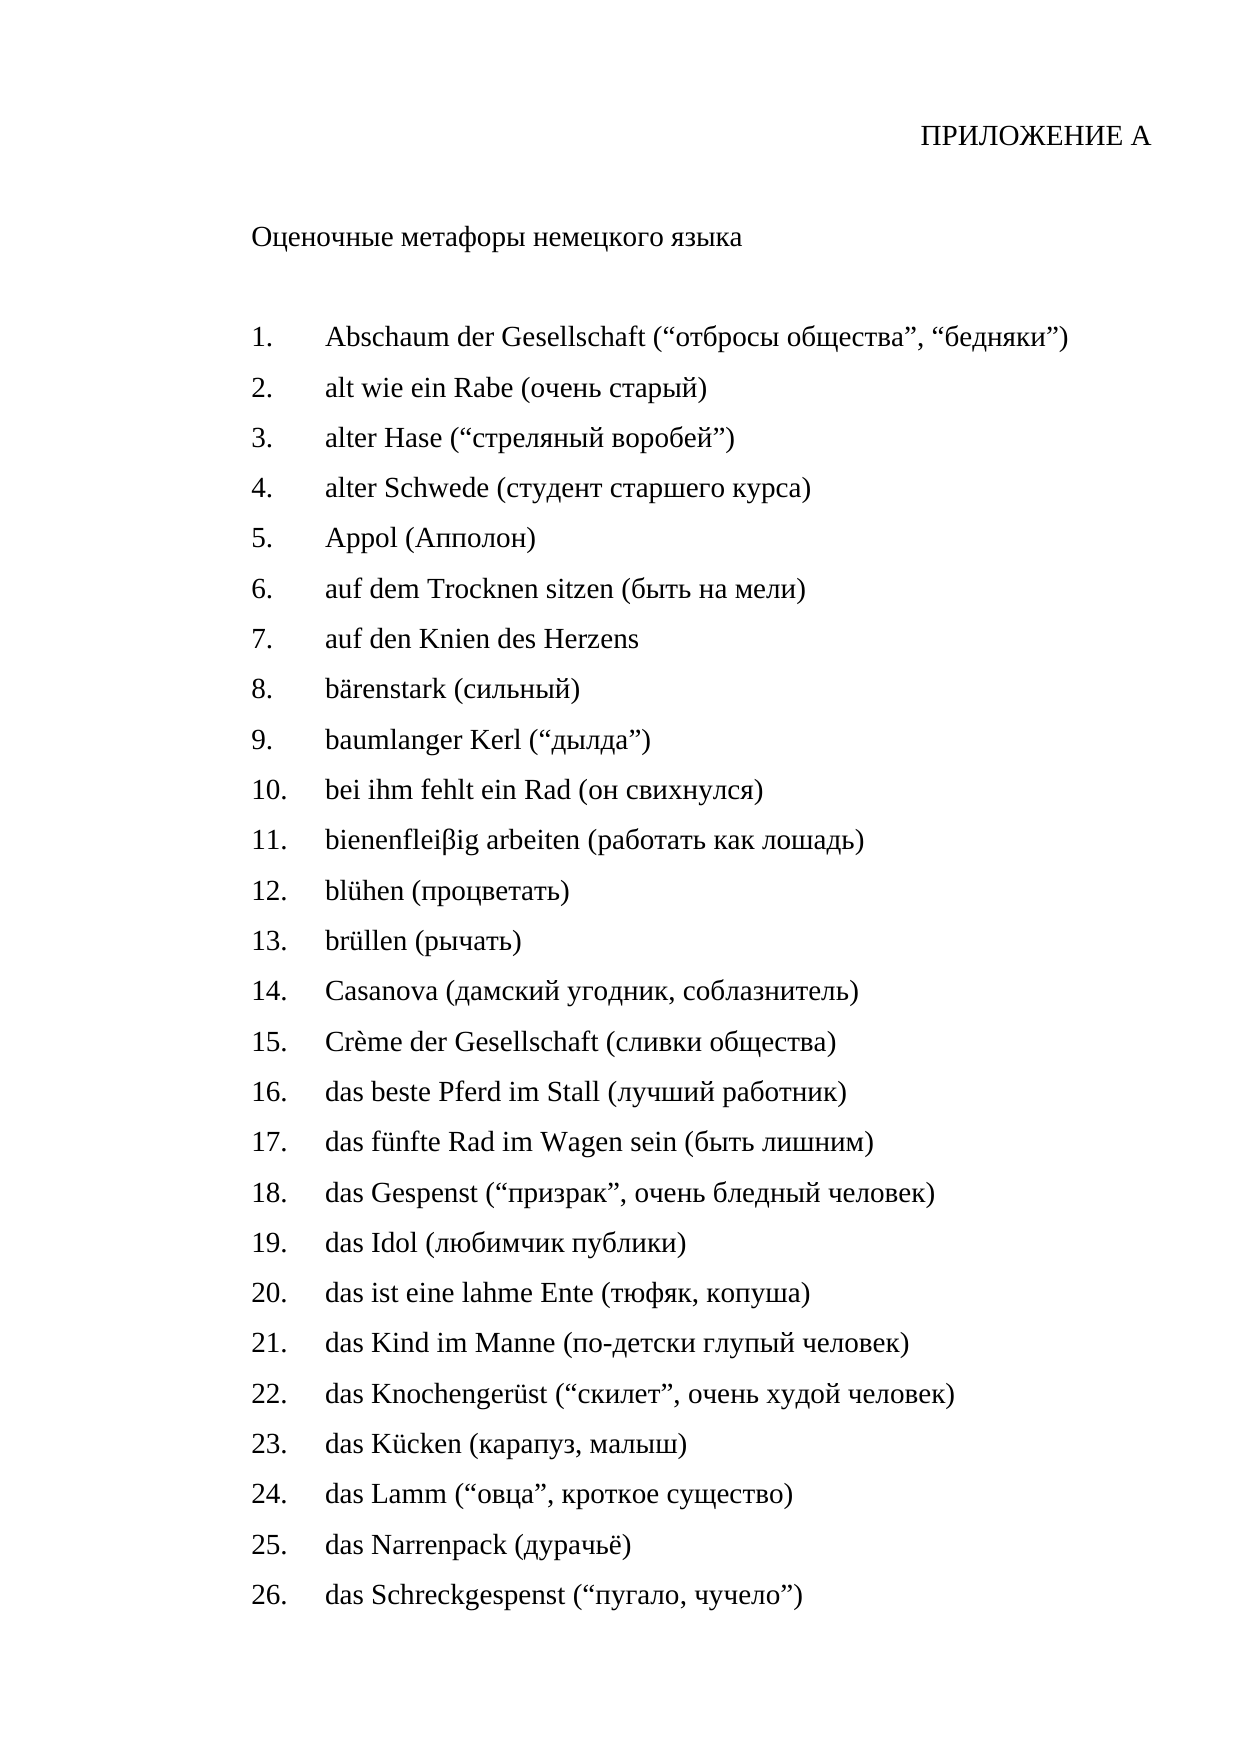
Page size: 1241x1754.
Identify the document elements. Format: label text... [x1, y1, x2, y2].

list das Kücken (карапуз, малыш) [177, 1426, 1152, 1460]
list alt wie ein Rabe (очень старый) [177, 370, 1152, 403]
list brüllen (рычать) [177, 923, 1152, 957]
list Abschaum der Gesellschaft (“отбросы общества”, “бедняки”) [177, 319, 1152, 353]
list auf den Knien des Herzens [177, 621, 1152, 655]
list Appol (Апполон) [177, 521, 1152, 554]
list alter Schwede (студент старшего курса) [177, 470, 1152, 504]
list das ist eine lahme Ente (тюфяк, копуша) [177, 1275, 1152, 1309]
list das Narrenpack (дурачьё) [177, 1527, 1152, 1560]
list das Knochengerüst (“скилет”, очень худой человек) [177, 1376, 1152, 1409]
list Casanova (дамский угодник, соблазнитель) [177, 973, 1152, 1007]
list das Kind im Manne (по-детски глупый человек) [177, 1326, 1152, 1359]
list bienenfleiβig arbeiten (работать как лошадь) [177, 822, 1152, 856]
list das fünfte Rad im Wagen sein (быть лишним) [177, 1124, 1152, 1158]
text ПРИЛОЖЕНИЕ А [177, 118, 1152, 152]
list Crème der Gesellschaft (сливки общества) [177, 1024, 1152, 1057]
list bei ihm fehlt ein Rad (он свихнулся) [177, 772, 1152, 806]
list bärenstark (сильный) [177, 672, 1152, 705]
list das Gespenst (“призрак”, очень бледный человек) [177, 1175, 1152, 1208]
list auf dem Trocknen sitzen (быть на мели) [177, 571, 1152, 604]
list baumlanger Kerl (“дылда”) [177, 722, 1152, 755]
list blühen (процветать) [177, 873, 1152, 906]
list alter Hase (“стреляный воробей”) [177, 420, 1152, 453]
list das Idol (любимчик публики) [177, 1225, 1152, 1258]
list das Schreckgespenst (“пугало, чучело”) [177, 1577, 1152, 1611]
text Оценочные метафоры немецкого языка [177, 219, 1152, 252]
list das Lamm (“овца”, кроткое существо) [177, 1477, 1152, 1510]
list das beste Pferd im Stall (лучший работник) [177, 1074, 1152, 1108]
